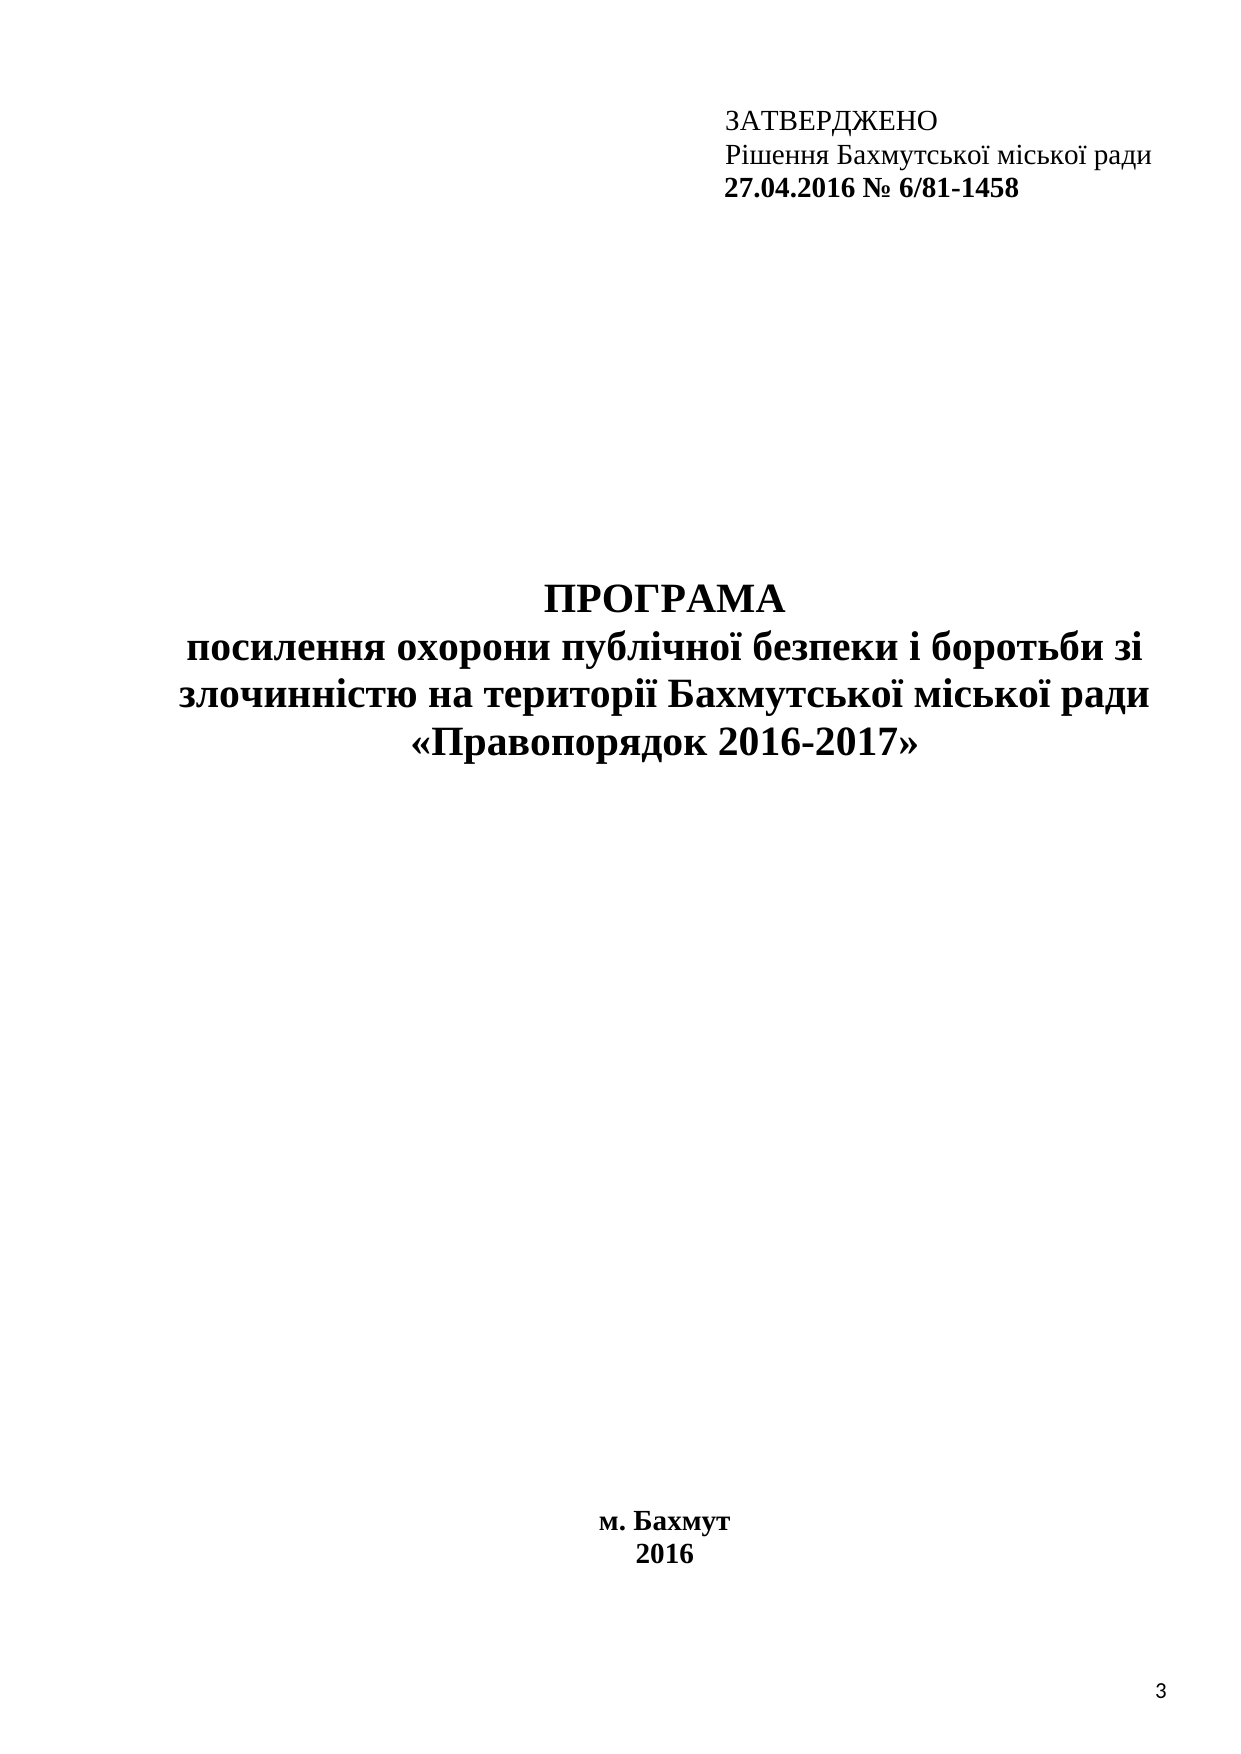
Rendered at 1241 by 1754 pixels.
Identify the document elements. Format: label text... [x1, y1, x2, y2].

text м. Бахмут [162, 1503, 1167, 1536]
text Рішення Бахмутської міської ради [594, 137, 1167, 171]
text 2016 [162, 1536, 1167, 1570]
text ЗАТВЕРДЖЕНО [594, 103, 1167, 137]
text посилення охорони публічної безпеки і боротьби зі злочинністю на території Бахмутської міської ради «Правопорядок 2016-2017» [162, 621, 1167, 765]
text ПРОГРАМА [162, 573, 1167, 621]
subtitle 27.04.2016 № 6/81-1458 [162, 171, 1167, 204]
